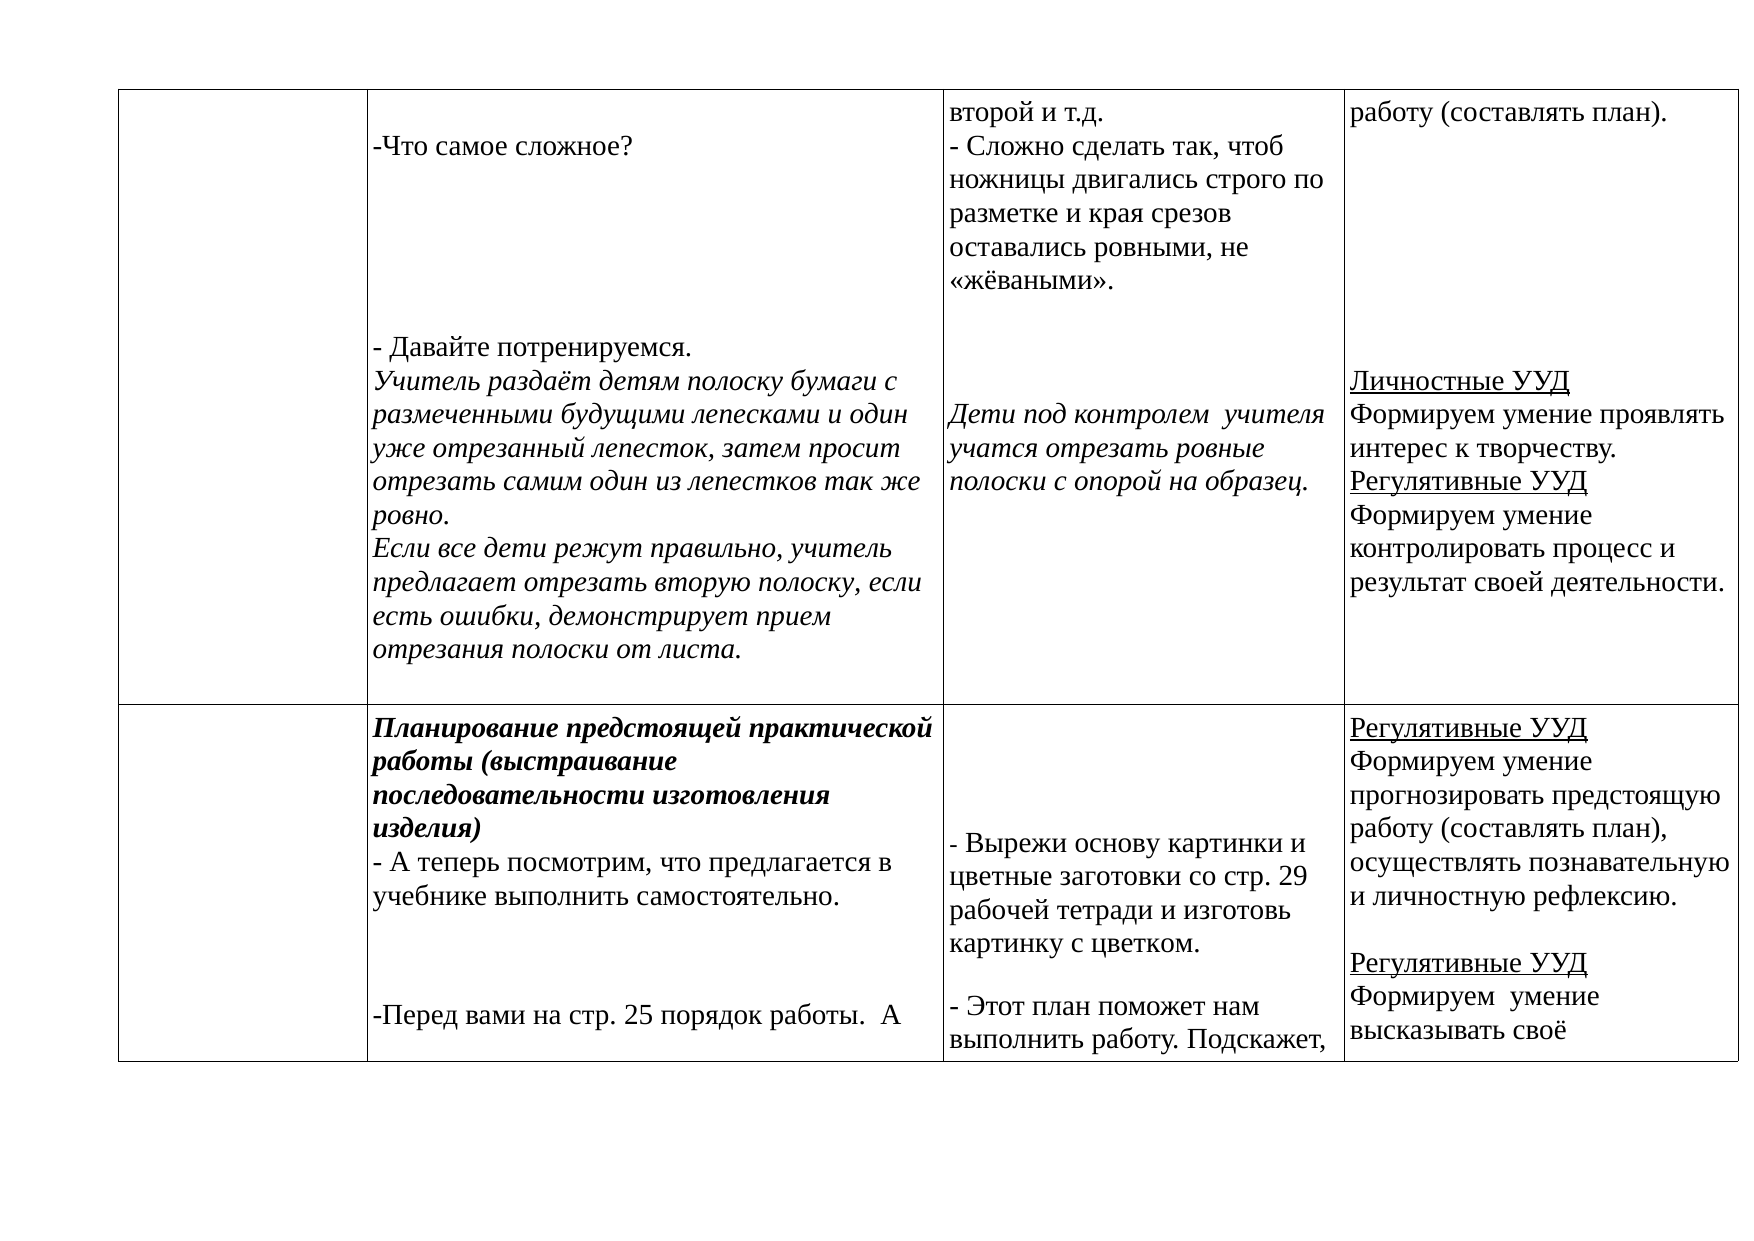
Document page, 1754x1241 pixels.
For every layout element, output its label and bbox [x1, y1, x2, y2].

table_cell [1345, 90, 1738, 704]
table_cell [368, 705, 943, 1061]
table_cell [944, 705, 1344, 1061]
table_cell [119, 90, 367, 704]
table_cell [368, 90, 943, 704]
table_cell [1345, 705, 1738, 1061]
table_cell [944, 90, 1344, 704]
table_cell [119, 705, 367, 1061]
